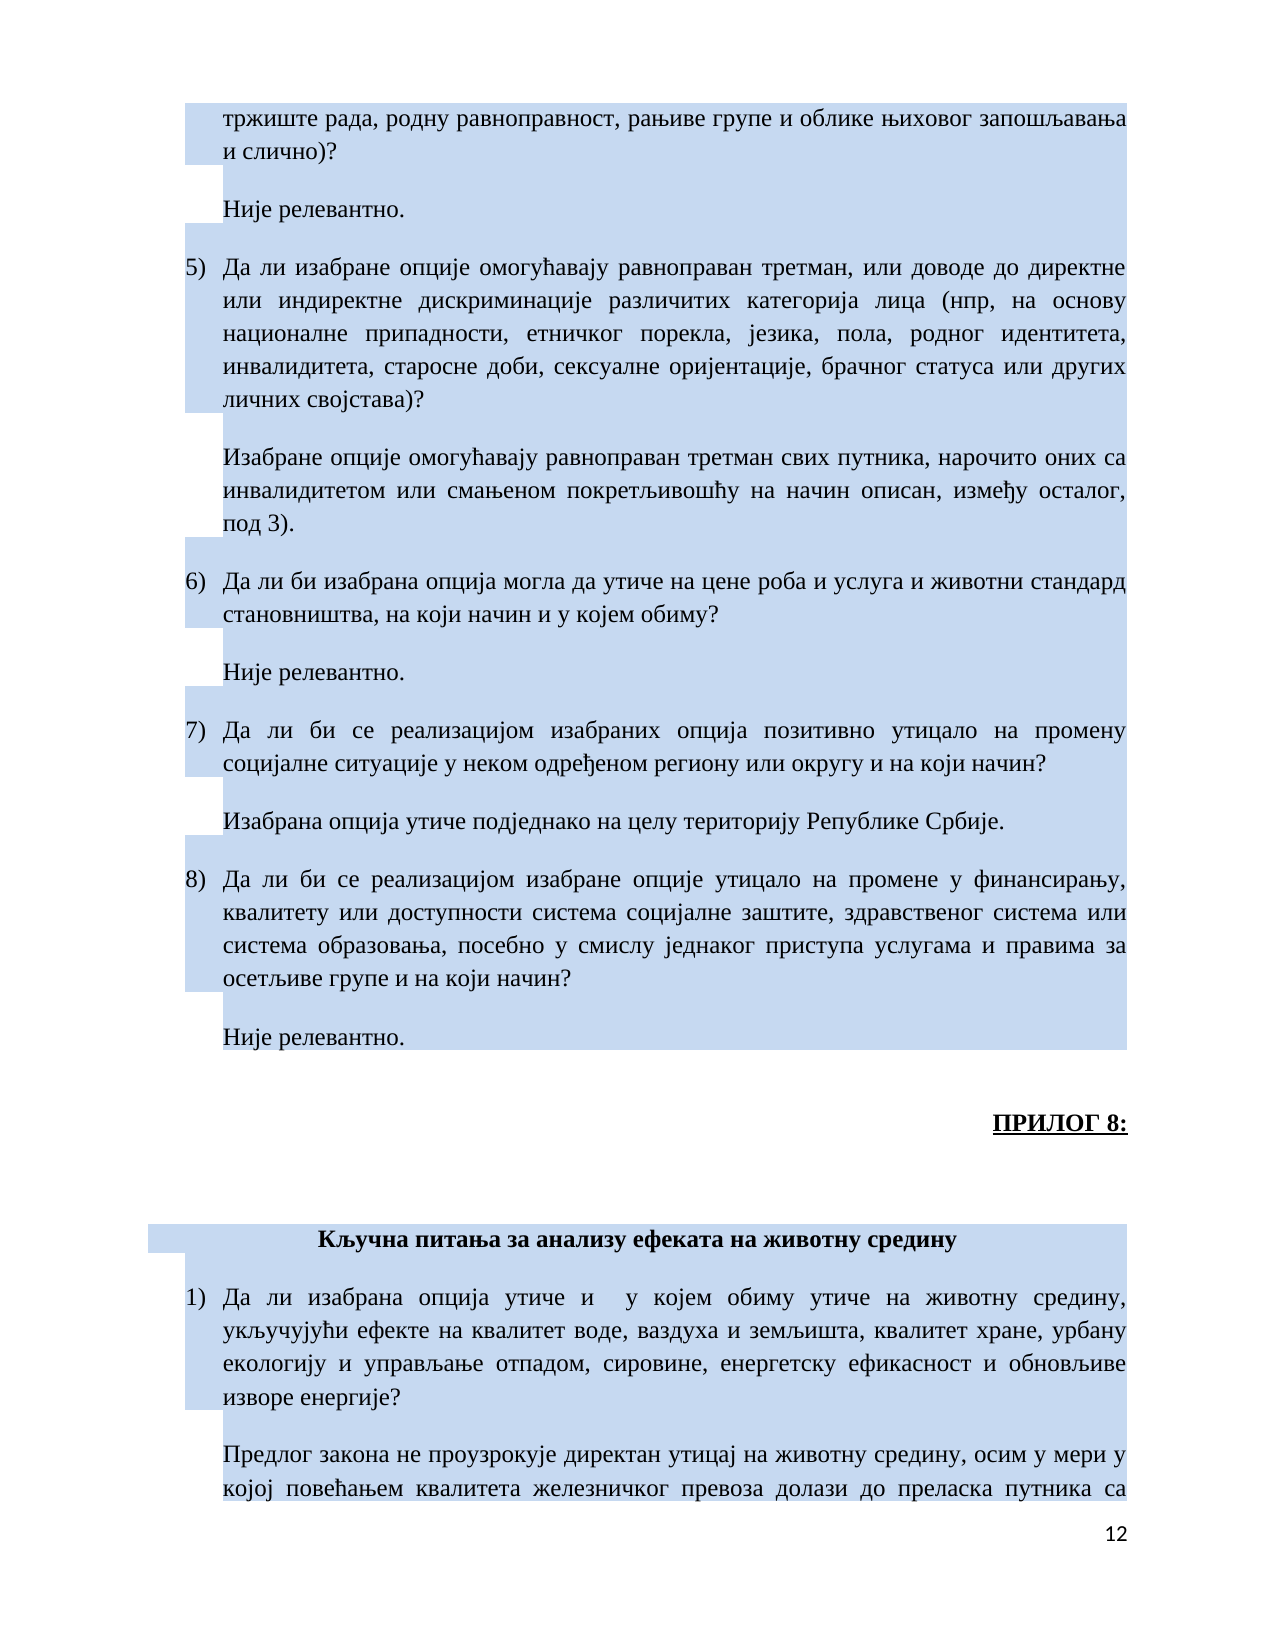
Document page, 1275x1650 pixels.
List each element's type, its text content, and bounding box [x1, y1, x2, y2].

list Да ли би се реализацијом изабране опције утицало на промене у финансирању, квалитету или доступности система социјалне заштите, здравственог система или система образовања, посебно у смислу једнаког приступа услугама и правима за осетљиве групе и на који начин? [185, 864, 1127, 992]
text Изабране опције омогућавају равноправан третман свих путника, нарочито оних са инвалидитетом или смањеном покретљивошћу на начин описан, између осталог, под 3). [223, 442, 1127, 537]
list Да ли изабрана опција утиче и у којем обиму утиче на животну средину, укључујући ефекте на квалитет воде, ваздуха и земљишта, квалитет хране, урбану екологију и управљање отпадом, сировине, енергетску ефикасност и обновљиве изворе енергије? [185, 1282, 1127, 1410]
text Кључна питања за анализу ефеката на животну средину [148, 1224, 1127, 1253]
text Није релевантно. [223, 657, 1127, 686]
text Није релевантно. [223, 194, 1127, 223]
text Изабрана опција утиче подједнако на целу територију Републике Србије. [223, 806, 1127, 835]
list Да ли би се реализацијом изабраних опција позитивно утицало на промену социјалне ситуације у неком одређеном региону или округу и на који начин? [185, 715, 1127, 777]
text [223, 1439, 1127, 1501]
list Да ли изабране опције омогућавају равноправан третман, или доводе до директне или индиректне дискриминације различитих категорија лица (нпр, на основу националне припадности, етничког порекла, језика, пола, родног идентитета, инвалидитета, старосне доби, сексуалне оријентације, брачног статуса или других личних својстава)? [185, 252, 1127, 413]
text ПРИЛОГ 8: [148, 1108, 1127, 1137]
list Да ли би изабрана опција могла да утиче на цене роба и услуга и животни стандард становништва, на који начин и у којем обиму? [185, 566, 1127, 628]
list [185, 103, 1127, 165]
text Није релевантно. [223, 1022, 1127, 1050]
